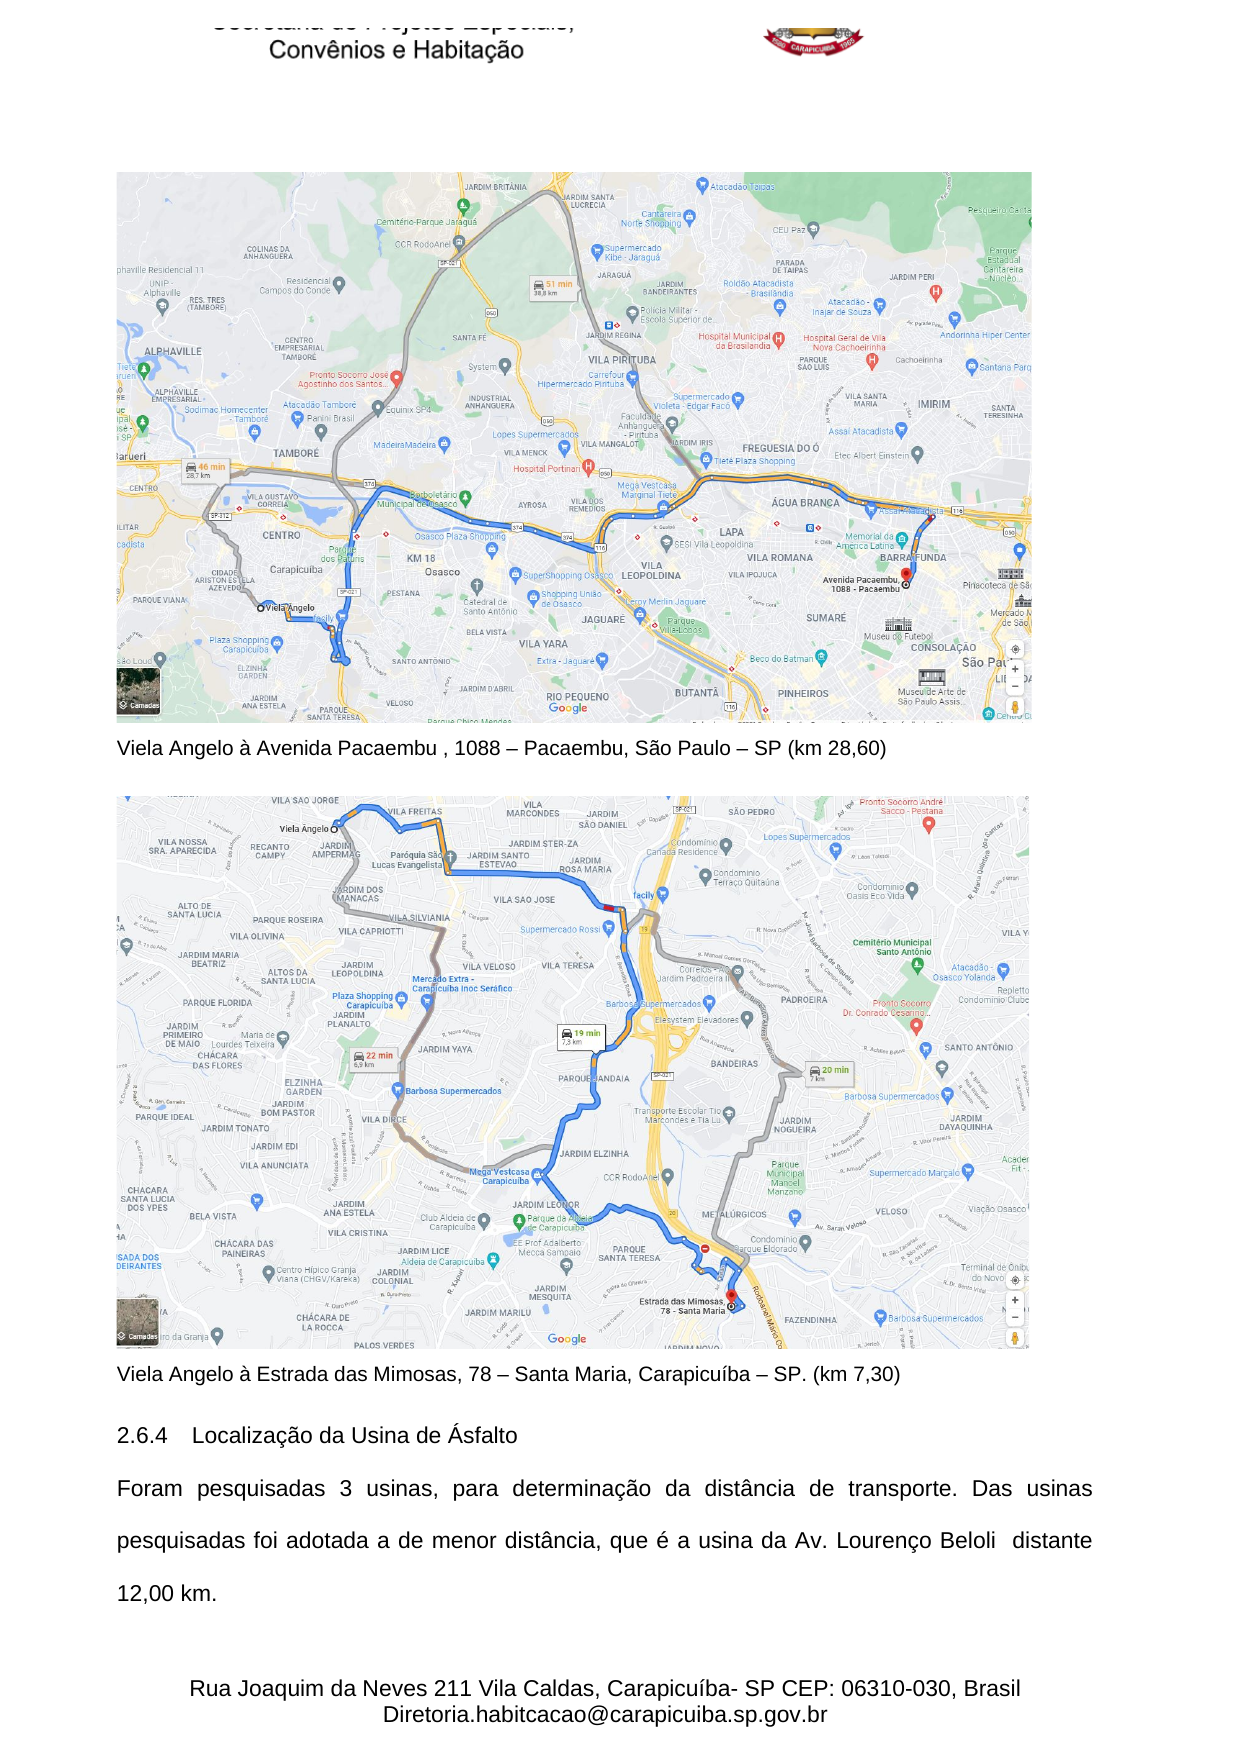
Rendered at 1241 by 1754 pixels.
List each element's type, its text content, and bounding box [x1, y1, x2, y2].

picture [116, 796, 1030, 1349]
text Viela Angelo à Estrada das Mimosas, 78 – Santa Maria, Carapicuíba – SP. (km 7,30) [117, 1362, 1093, 1386]
subtitle Localização da Usina de Ásfalto [117, 1422, 1093, 1449]
picture [162, 28, 1048, 73]
picture [116, 172, 1032, 723]
text Viela Angelo à Avenida Pacaembu , 1088 – Pacaembu, São Paulo – SP (km 28,60) [117, 736, 1093, 760]
text Foram pesquisadas 3 usinas, para determinação da distância de transporte. Das usinas pesquisadas foi adotada a de menor distância, que é a usina da Av. Lourenço Beloli distante 12,00 km. [117, 1474, 1093, 1606]
